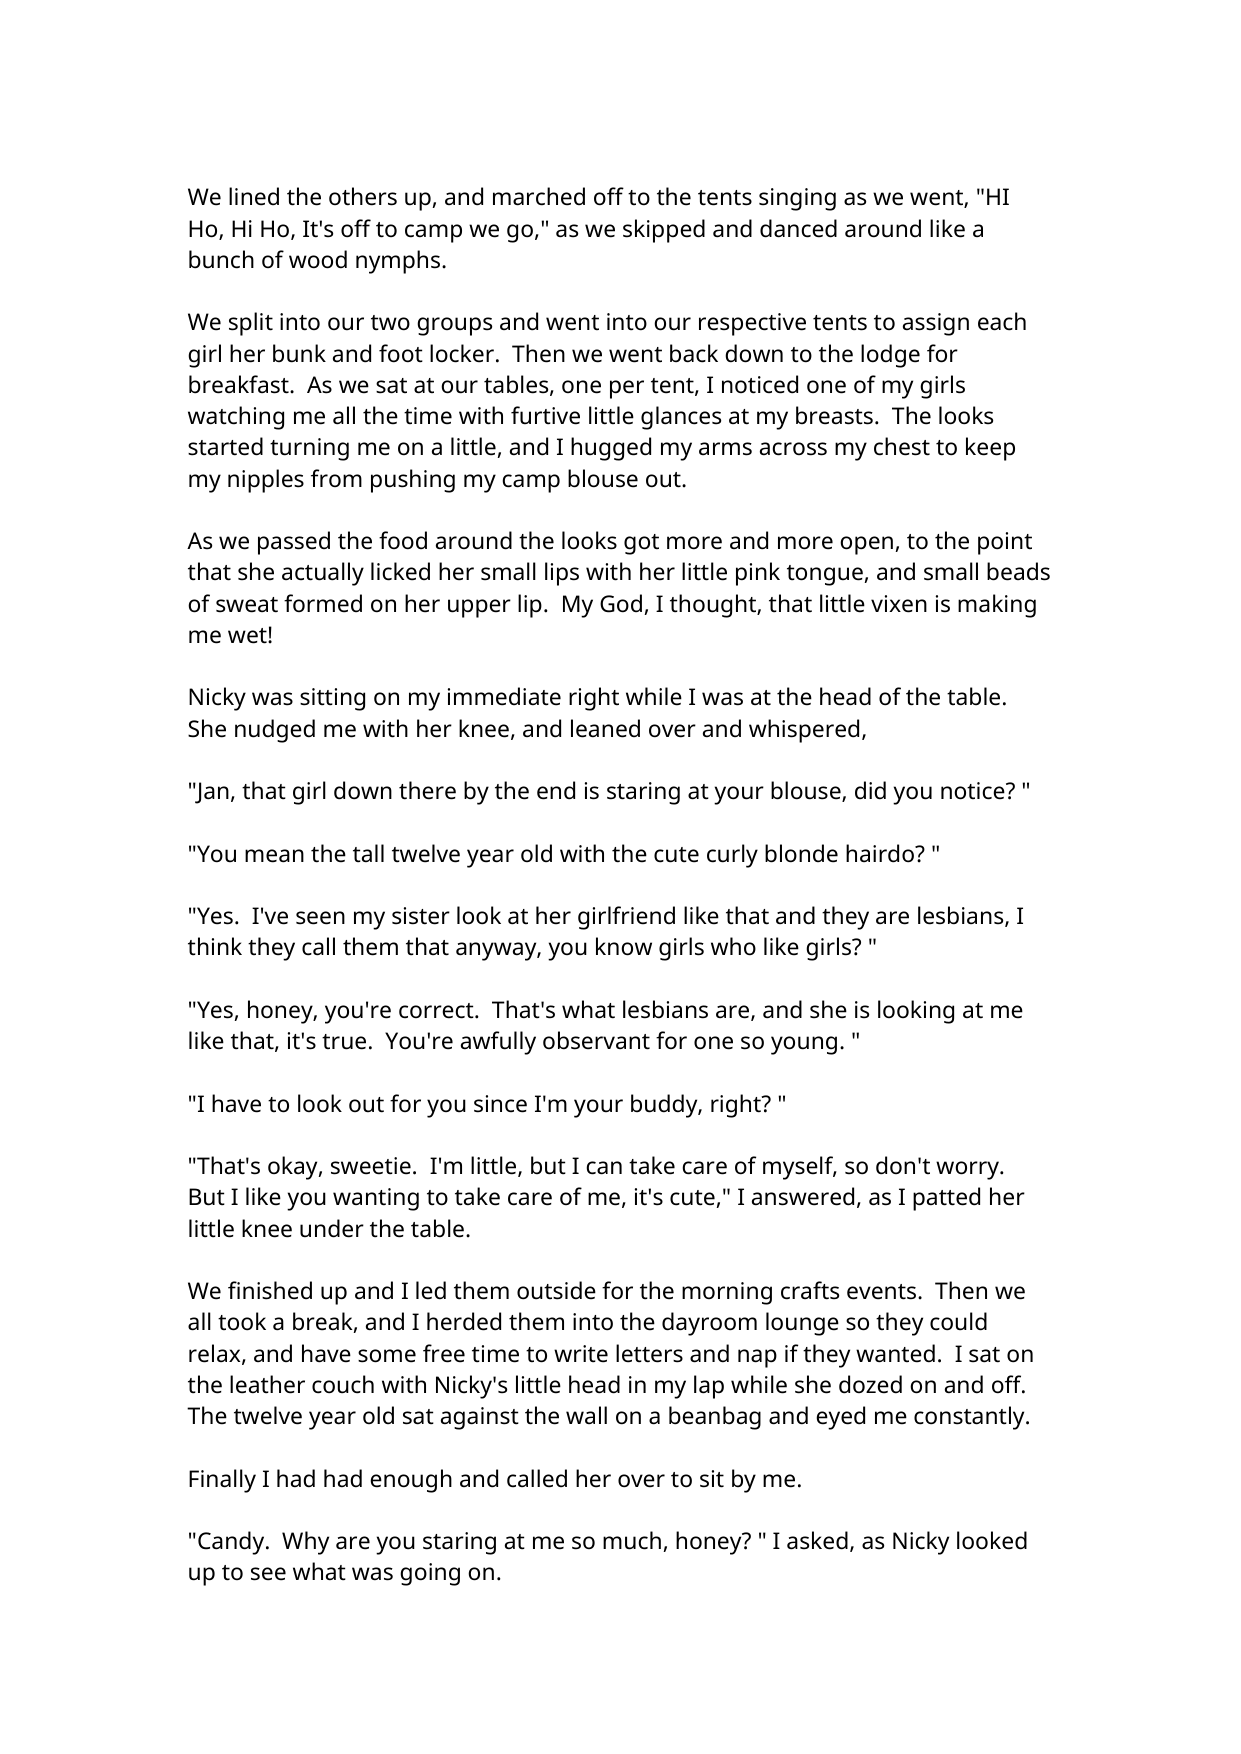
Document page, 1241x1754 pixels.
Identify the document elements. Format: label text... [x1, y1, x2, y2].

text "Yes. I've seen my sister look at her girlfriend like that and they are lesbians, I think they call them that anyway, you know girls who like girls? " [187, 900, 1053, 962]
text "I have to look out for you since I'm your buddy, right? " [187, 1087, 1053, 1119]
text "Candy. Why are you staring at me so much, honey? " I asked, as Nicky looked up to see what was going on. [187, 1525, 1053, 1587]
text As we passed the food around the looks got more and more open, to the point that she actually licked her small lips with her little pink tongue, and small beads of sweat formed on her upper lip. My God, I thought, that little vixen is making me wet! [187, 525, 1053, 650]
text "You mean the tall twelve year old with the cute curly blonde hairdo? " [187, 837, 1053, 869]
text Nicky was sitting on my immediate right while I was at the head of the table. She nudged me with her knee, and leaned over and whispered, [187, 681, 1053, 744]
text We finished up and I led them outside for the morning crafts events. Then we all took a break, and I herded them into the dayroom lounge so they could relax, and have some free time to write letters and nap if they wanted. I sat on the leather couch with Nicky's little head in my lap while she dozed on and off. The twelve year old sat against the wall on a beanbag and eyed me constantly. [187, 1275, 1053, 1431]
text "Yes, honey, you're correct. That's what lesbians are, and she is looking at me like that, it's true. You're awfully observant for one so young. " [187, 994, 1053, 1056]
text We lined the others up, and marched off to the tents singing as we went, "HI Ho, Hi Ho, It's off to camp we go," as we skipped and danced around like a bunch of wood nymphs. [187, 181, 1053, 275]
text "Jan, that girl down there by the end is staring at your blouse, did you notice? " [187, 775, 1053, 806]
text We split into our two groups and went into our respective tents to assign each girl her bunk and foot locker. Then we went back down to the lodge for breakfast. As we sat at our tables, one per tent, I noticed one of my girls watching me all the time with furtive little glances at my breasts. The looks started turning me on a little, and I hugged my arms across my chest to keep my nipples from pushing my camp blouse out. [187, 306, 1053, 494]
text "That's okay, sweetie. I'm little, but I can take care of myself, so don't worry. But I like you wanting to take care of me, it's cute," I answered, as I patted her little knee under the table. [187, 1150, 1053, 1244]
text Finally I had had enough and called her over to sit by me. [187, 1462, 1053, 1494]
